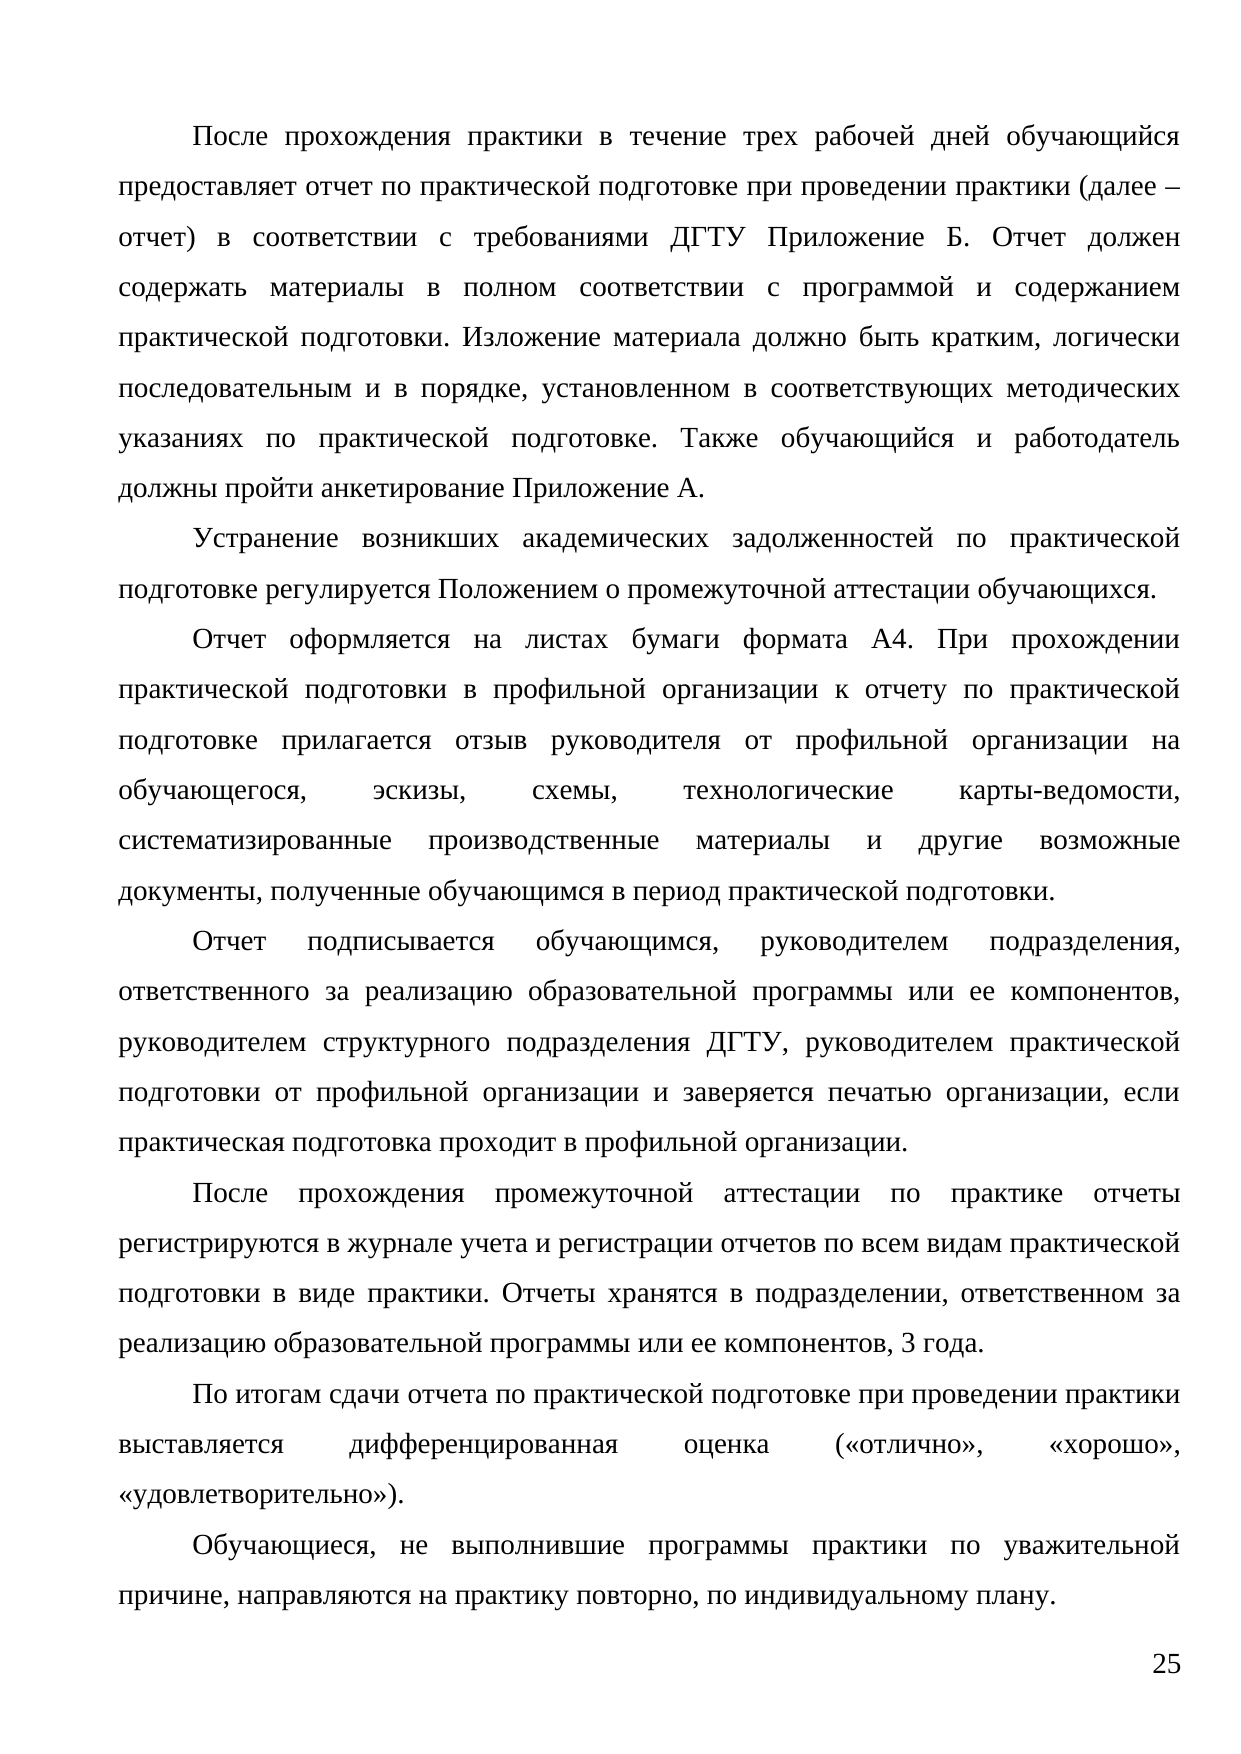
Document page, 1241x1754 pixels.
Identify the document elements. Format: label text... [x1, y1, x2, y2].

text После прохождения практики в течение трех рабочей дней обучающийся предоставляет отчет по практической подготовке при проведении практики (далее – отчет) в соответствии с требованиями ДГТУ Приложение Б. Отчет должен содержать материалы в полном соответствии с программой и содержанием практической подготовки. Изложение материала должно быть кратким, логически последовательным и в порядке, установленном в соответствующих методических указаниях по практической подготовке. Также обучающийся и работодатель должны пройти анкетирование Приложение А. [118, 118, 1181, 504]
text Отчет подписывается обучающимся, руководителем подразделения, ответственного за реализацию образовательной программы или ее компонентов, руководителем структурного подразделения ДГТУ, руководителем практической подготовки от профильной организации и заверяется печатью организации, если практическая подготовка проходит в профильной организации. [118, 923, 1181, 1158]
text После прохождения промежуточной аттестации по практике отчеты регистрируются в журнале учета и регистрации отчетов по всем видам практической подготовки в виде практики. Отчеты хранятся в подразделении, ответственном за реализацию образовательной программы или ее компонентов, 3 года. [118, 1175, 1181, 1359]
text По итогам сдачи отчета по практической подготовке при проведении практики выставляется дифференцированная оценка («отлично», «хорошо», «удовлетворительно»). [118, 1376, 1181, 1510]
text Устранение возникших академических задолженностей по практической подготовке регулируется Положением о промежуточной аттестации обучающихся. [118, 521, 1181, 604]
text Отчет оформляется на листах бумаги формата А4. При прохождении практической подготовки в профильной организации к отчету по практической подготовке прилагается отзыв руководителя от профильной организации на обучающегося, эскизы, схемы, технологические карты-ведомости, систематизированные производственные материалы и другие возможные документы, полученные обучающимся в период практической подготовки. [118, 621, 1181, 906]
text Обучающиеся, не выполнившие программы практики по уважительной причине, направляются на практику повторно, по индивидуальному плану. [118, 1527, 1181, 1611]
